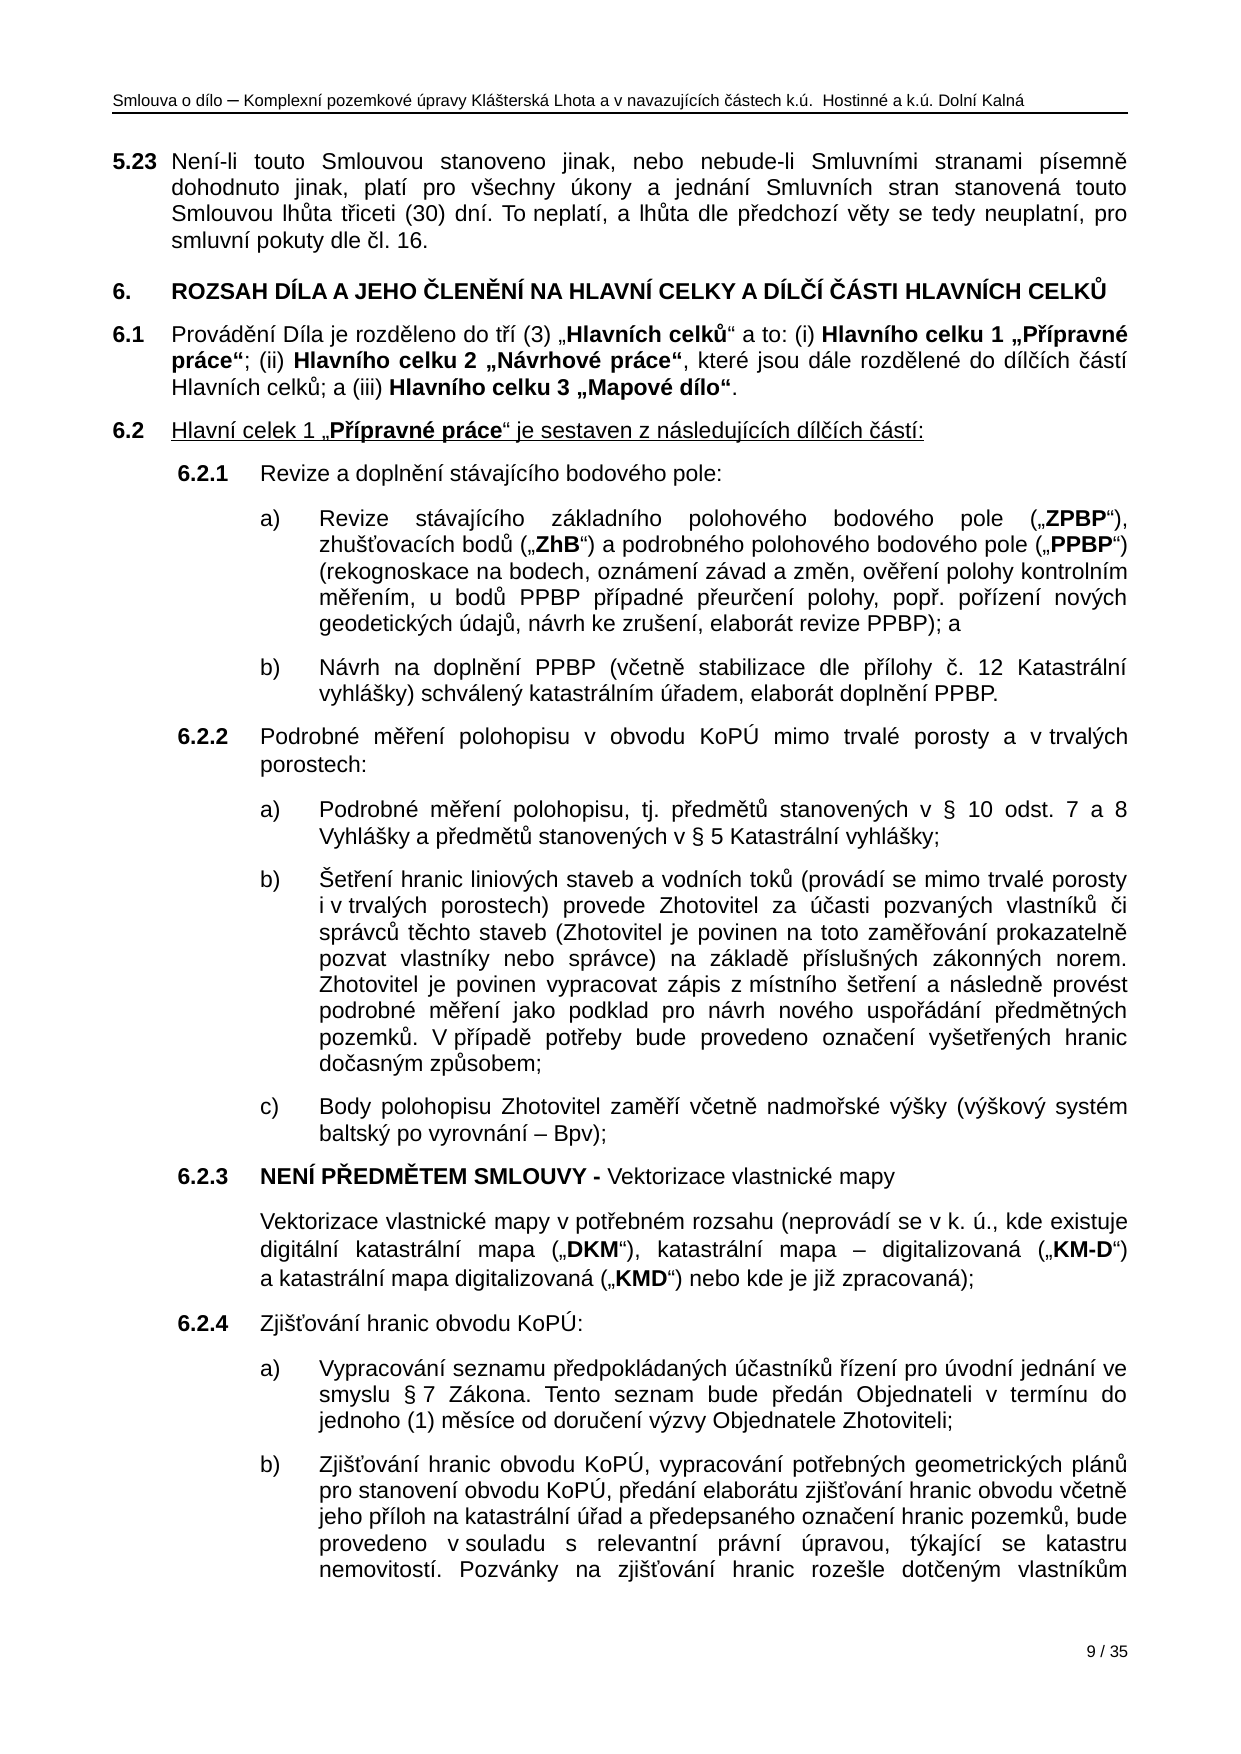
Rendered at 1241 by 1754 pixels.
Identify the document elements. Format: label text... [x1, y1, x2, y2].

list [260, 1451, 1128, 1582]
list Body polohopisu Zhotovitel zaměří včetně nadmořské výšky (výškový systém baltský po vyrovnání – Bpv); [260, 1093, 1128, 1146]
text Podrobné měření polohopisu v obvodu KoPÚ mimo trvalé porosty a v trvalých porostech: [177, 723, 1128, 778]
list Návrh na doplnění PPBP (včetně stabilizace dle přílohy č. 12 Katastrální vyhlášky) schválený katastrálním úřadem, elaborát doplnění PPBP. [260, 653, 1128, 706]
text Hlavní celek 1 „Přípravné práce“ je sestaven z následujících dílčích částí: [112, 417, 1128, 443]
list Podrobné měření polohopisu, tj. předmětů stanovených v § 10 odst. 7 a 8 Vyhlášky a předmětů stanovených v § 5 Katastrální vyhlášky; [260, 796, 1128, 849]
text NENÍ PŘEDMĚTEM SMLOUVY - Vektorizace vlastnické mapy [177, 1163, 1128, 1189]
text Revize a doplnění stávajícího bodového pole: [177, 460, 1128, 486]
text Provádění Díla je rozděleno do tří (3) „Hlavních celků“ a to: (i) Hlavního celku 1 „Přípravné práce“; (ii) Hlavního celku 2 „Návrhové práce“, které jsou dále rozdělené do dílčích částí Hlavních celků; a (iii) Hlavního celku 3 „Mapové dílo“. [112, 321, 1128, 400]
text Zjišťování hranic obvodu KoPÚ: [177, 1310, 1128, 1336]
text Rozsah díla a jeho členění na hlavní celky a dílčí části Hlavních celků [112, 278, 1128, 304]
list Vektorizace vlastnické mapy v potřebném rozsahu (neprovádí se v k. ú., kde existuje digitální katastrální mapa („DKM“), katastrální mapa – digitalizovaná („KM-D“) a katastrální mapa digitalizovaná („KMD“) nebo kde je již zpracovaná); [260, 1208, 1128, 1291]
text Není-li touto Smlouvou stanoveno jinak, nebo nebude-li Smluvními stranami písemně dohodnuto jinak, platí pro všechny úkony a jednání Smluvních stran stanovená touto Smlouvou lhůta třiceti (30) dní. To neplatí, a lhůta dle předchozí věty se tedy neuplatní, pro smluvní pokuty dle čl. 16. [112, 148, 1128, 253]
list Vypracování seznamu předpokládaných účastníků řízení pro úvodní jednání ve smyslu § 7 Zákona. Tento seznam bude předán Objednateli v termínu do jednoho (1) měsíce od doručení výzvy Objednatele Zhotoviteli; [260, 1355, 1128, 1434]
list Šetření hranic liniových staveb a vodních toků (provádí se mimo trvalé porosty i v trvalých porostech) provede Zhotovitel za účasti pozvaných vlastníků či správců těchto staveb (Zhotovitel je povinen na toto zaměřování prokazatelně pozvat vlastníky nebo správce) na základě příslušných zákonných norem. Zhotovitel je povinen vypracovat zápis z místního šetření a následně provést podrobné měření jako podklad pro návrh nového uspořádání předmětných pozemků. V případě potřeby bude provedeno označení vyšetřených hranic dočasným způsobem; [260, 866, 1128, 1077]
list Revize stávajícího základního polohového bodového pole („ZPBP“), zhušťovacích bodů („ZhB“) a podrobného polohového bodového pole („PPBP“) (rekognoskace na bodech, oznámení závad a změn, ověření polohy kontrolním měřením, u bodů PPBP případné přeurčení polohy, popř. pořízení nových geodetických údajů, návrh ke zrušení, elaborát revize PPBP); a [260, 505, 1128, 637]
